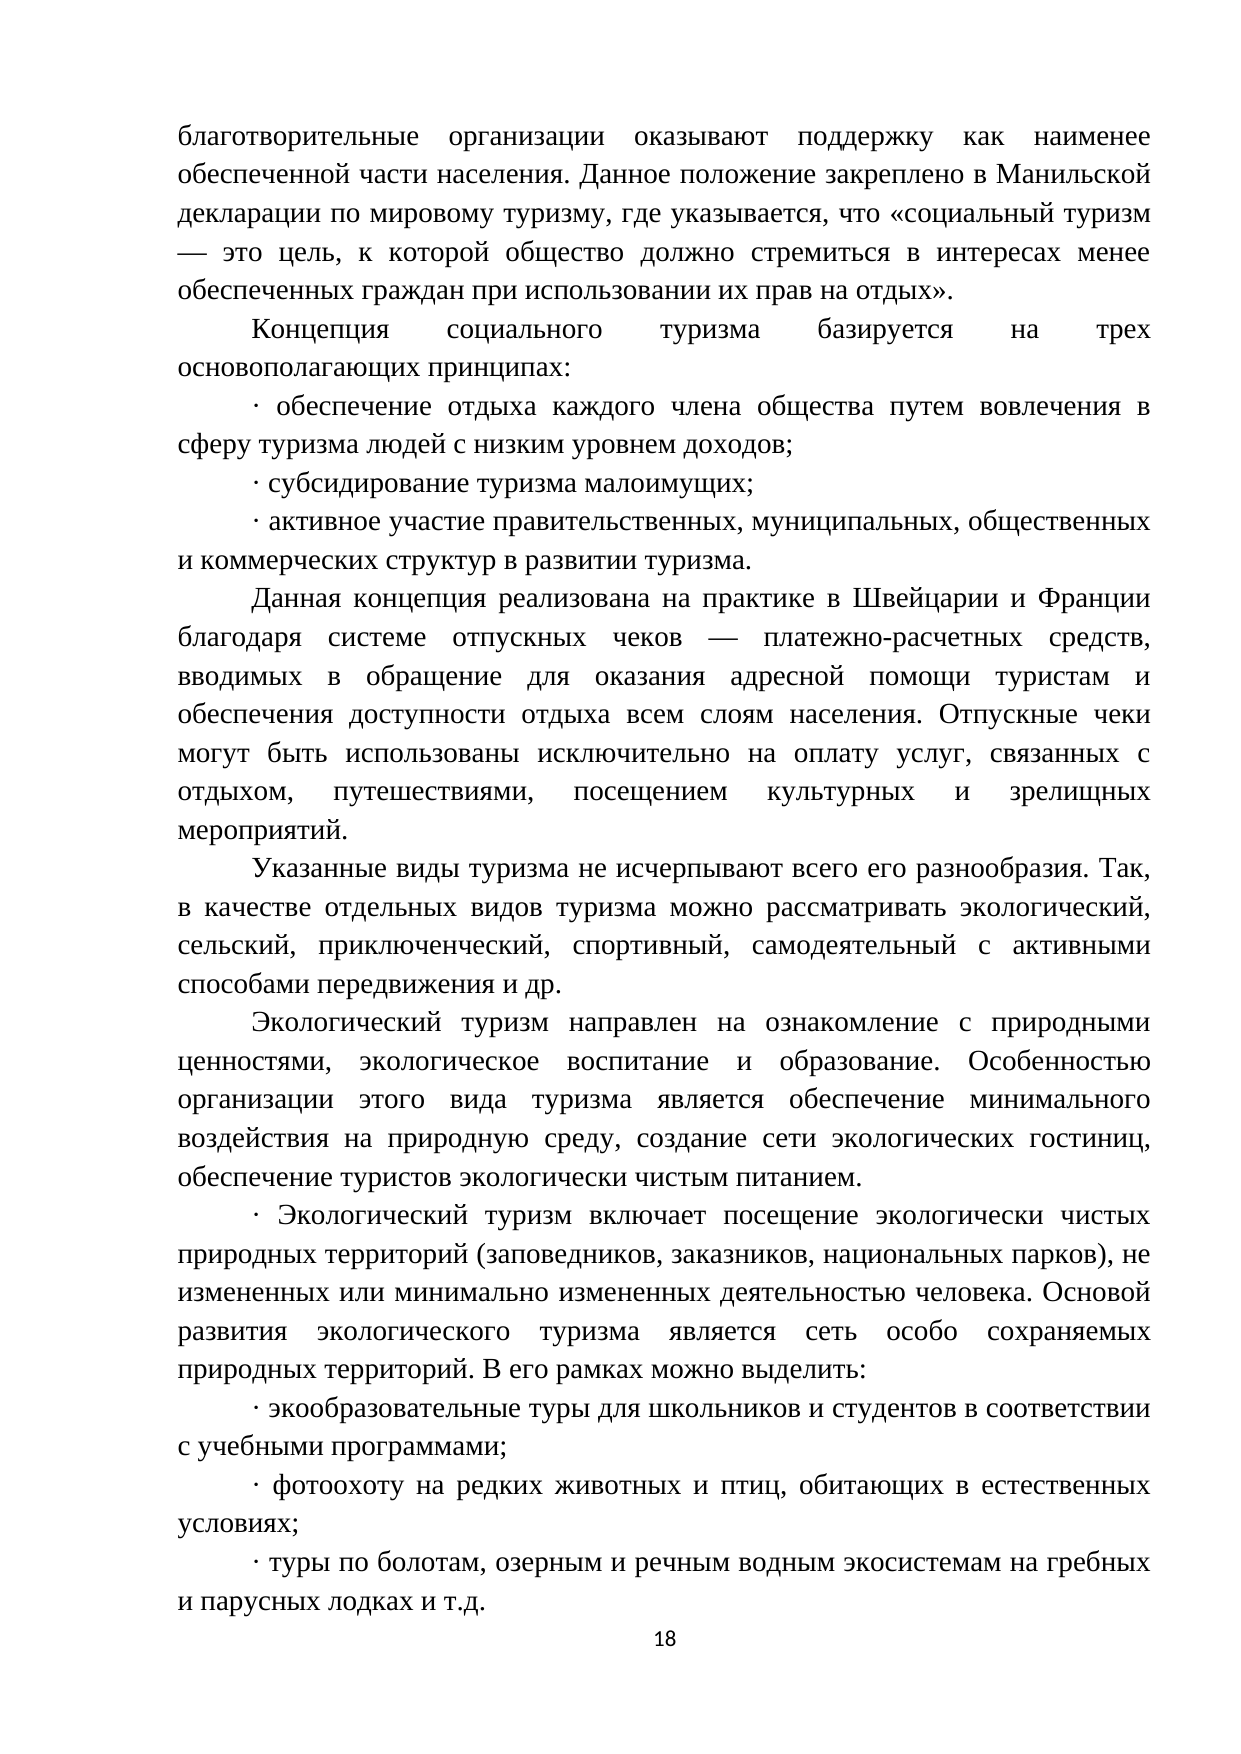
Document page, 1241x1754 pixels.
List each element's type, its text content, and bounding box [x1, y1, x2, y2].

list · фотоохоту на редких животных и птиц, обитающих в естественных условиях; [177, 1467, 1152, 1539]
list · активное участие правительственных, муниципальных, общественных и коммерческих структур в развитии туризма. [177, 503, 1152, 576]
list · субсидирование туризма малоимущих; [177, 465, 1152, 498]
list · обеспечение отдыха каждого члена общества путем вовлечения в сферу туризма людей с низким уровнем доходов; [177, 388, 1152, 460]
list · Экологический туризм включает посещение экологически чистых природных территорий (заповедников, заказников, национальных парков), не измененных или минимально измененных деятельностью человека. Основой развития экологического туризма является сеть особо сохраняемых природных территорий. В его рамках можно выделить: [177, 1197, 1152, 1385]
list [177, 118, 1152, 306]
list Экологический туризм направлен на ознакомление с природными ценностями, экологическое воспитание и образование. Особенностью организации этого вида туризма является обеспечение минимального воздействия на природную среду, создание сети экологических гостиниц, обеспечение туристов экологически чистым питанием. [177, 1004, 1152, 1192]
list Данная концепция реализована на практике в Швейцарии и Франции благодаря системе отпускных чеков — платежно-расчетных средств, вводимых в обращение для оказания адресной помощи туристам и обеспечения доступности отдыха всем слоям населения. Отпускные чеки могут быть использованы исключительно на оплату услуг, связанных с отдыхом, путешествиями, посещением культурных и зрелищных мероприятий. [177, 581, 1152, 845]
list · экообразовательные туры для школьников и студентов в соответствии с учебными программами; [177, 1390, 1152, 1462]
list Концепция социального туризма базируется на трех основополагающих принципах: [177, 311, 1152, 383]
list Указанные виды туризма не исчерпывают всего его разнообразия. Так, в качестве отдельных видов туризма можно рассматривать экологический, сельский, приключенческий, спортивный, самодеятельный с активными способами передвижения и др. [177, 850, 1152, 999]
list · туры по болотам, озерным и речным водным экосистемам на гребных и парусных лодках и т.д. [177, 1544, 1152, 1616]
